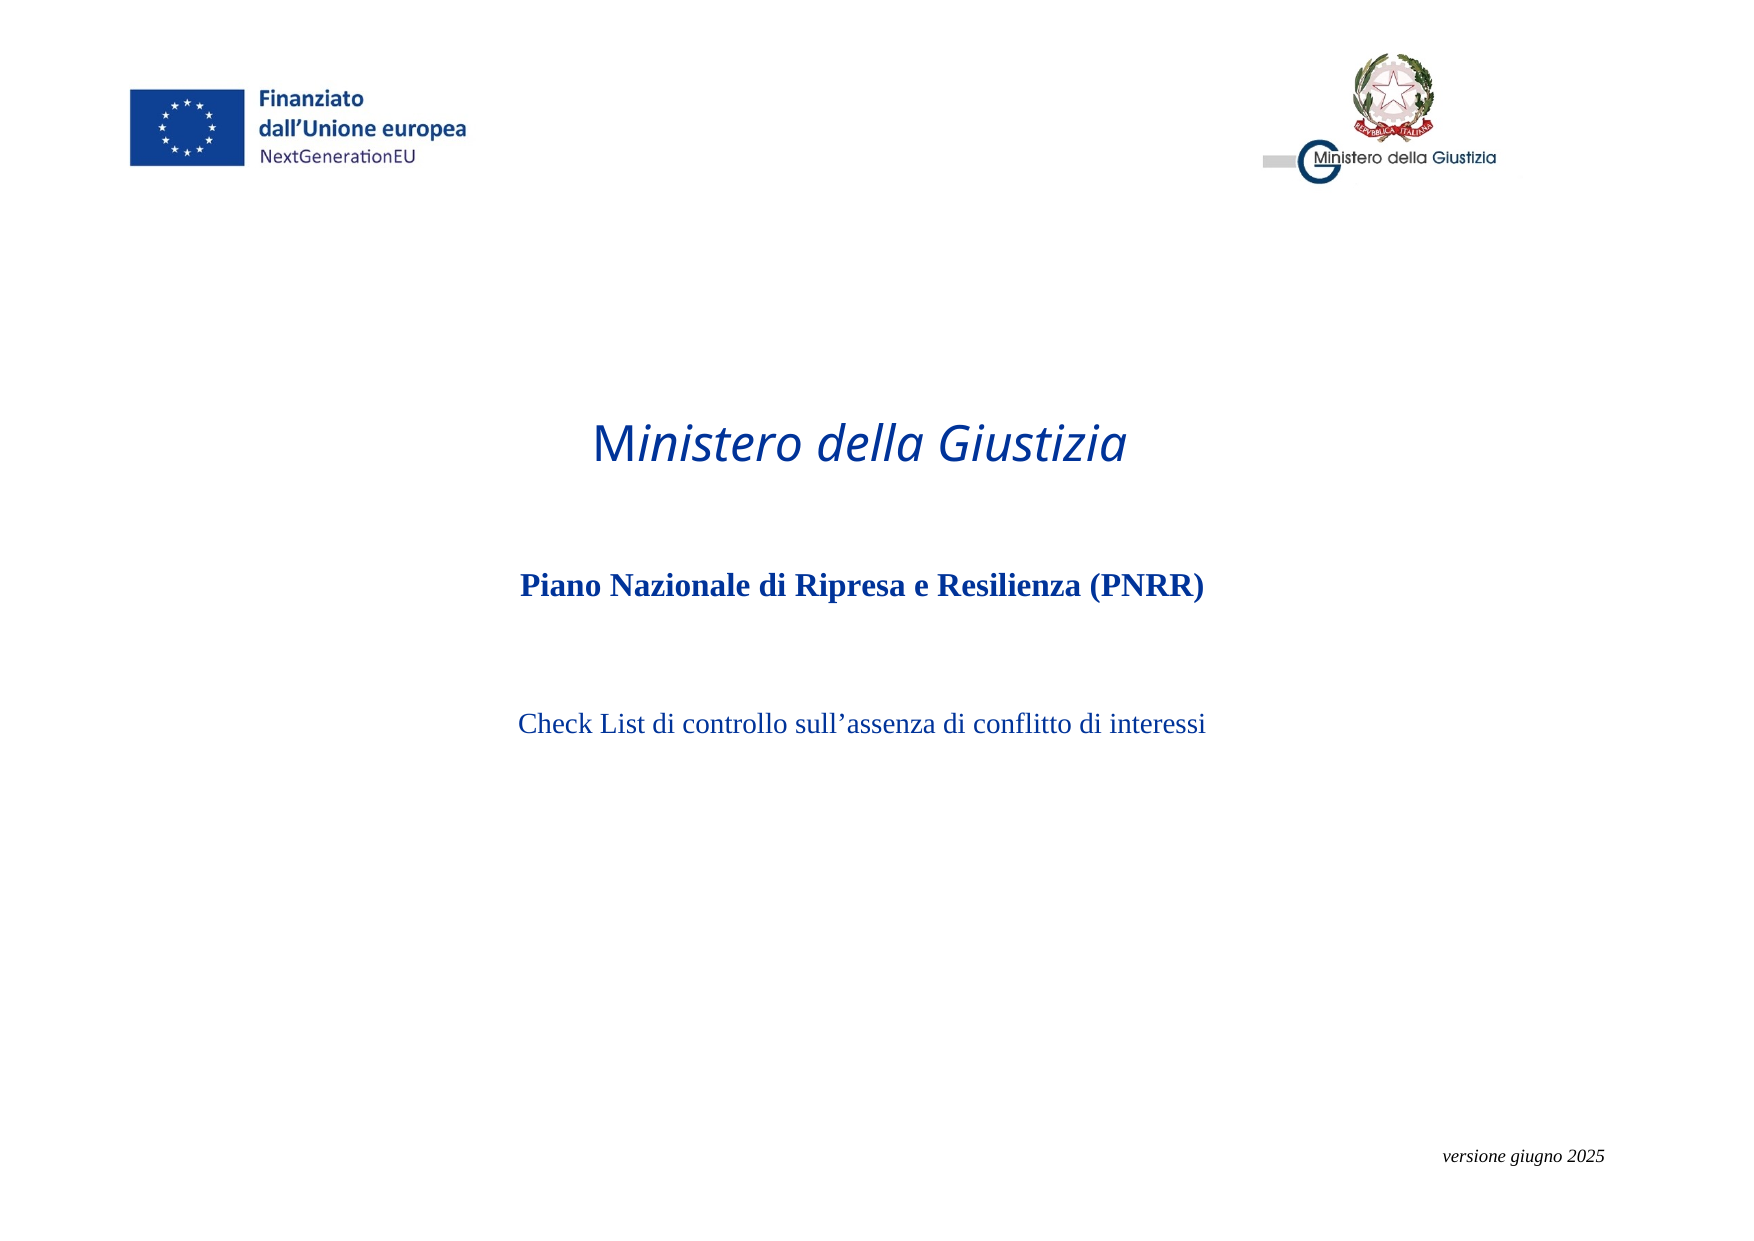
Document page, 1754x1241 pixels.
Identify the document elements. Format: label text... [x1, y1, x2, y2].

picture [1200, 41, 1605, 227]
text Check List di controllo sull’assenza di conflitto di interessi [118, 698, 1606, 742]
text Ministero della Giustizia [118, 403, 1607, 476]
text Piano Nazionale di Ripresa e Resilienza (PNRR) [118, 561, 1606, 605]
picture [118, 80, 485, 176]
